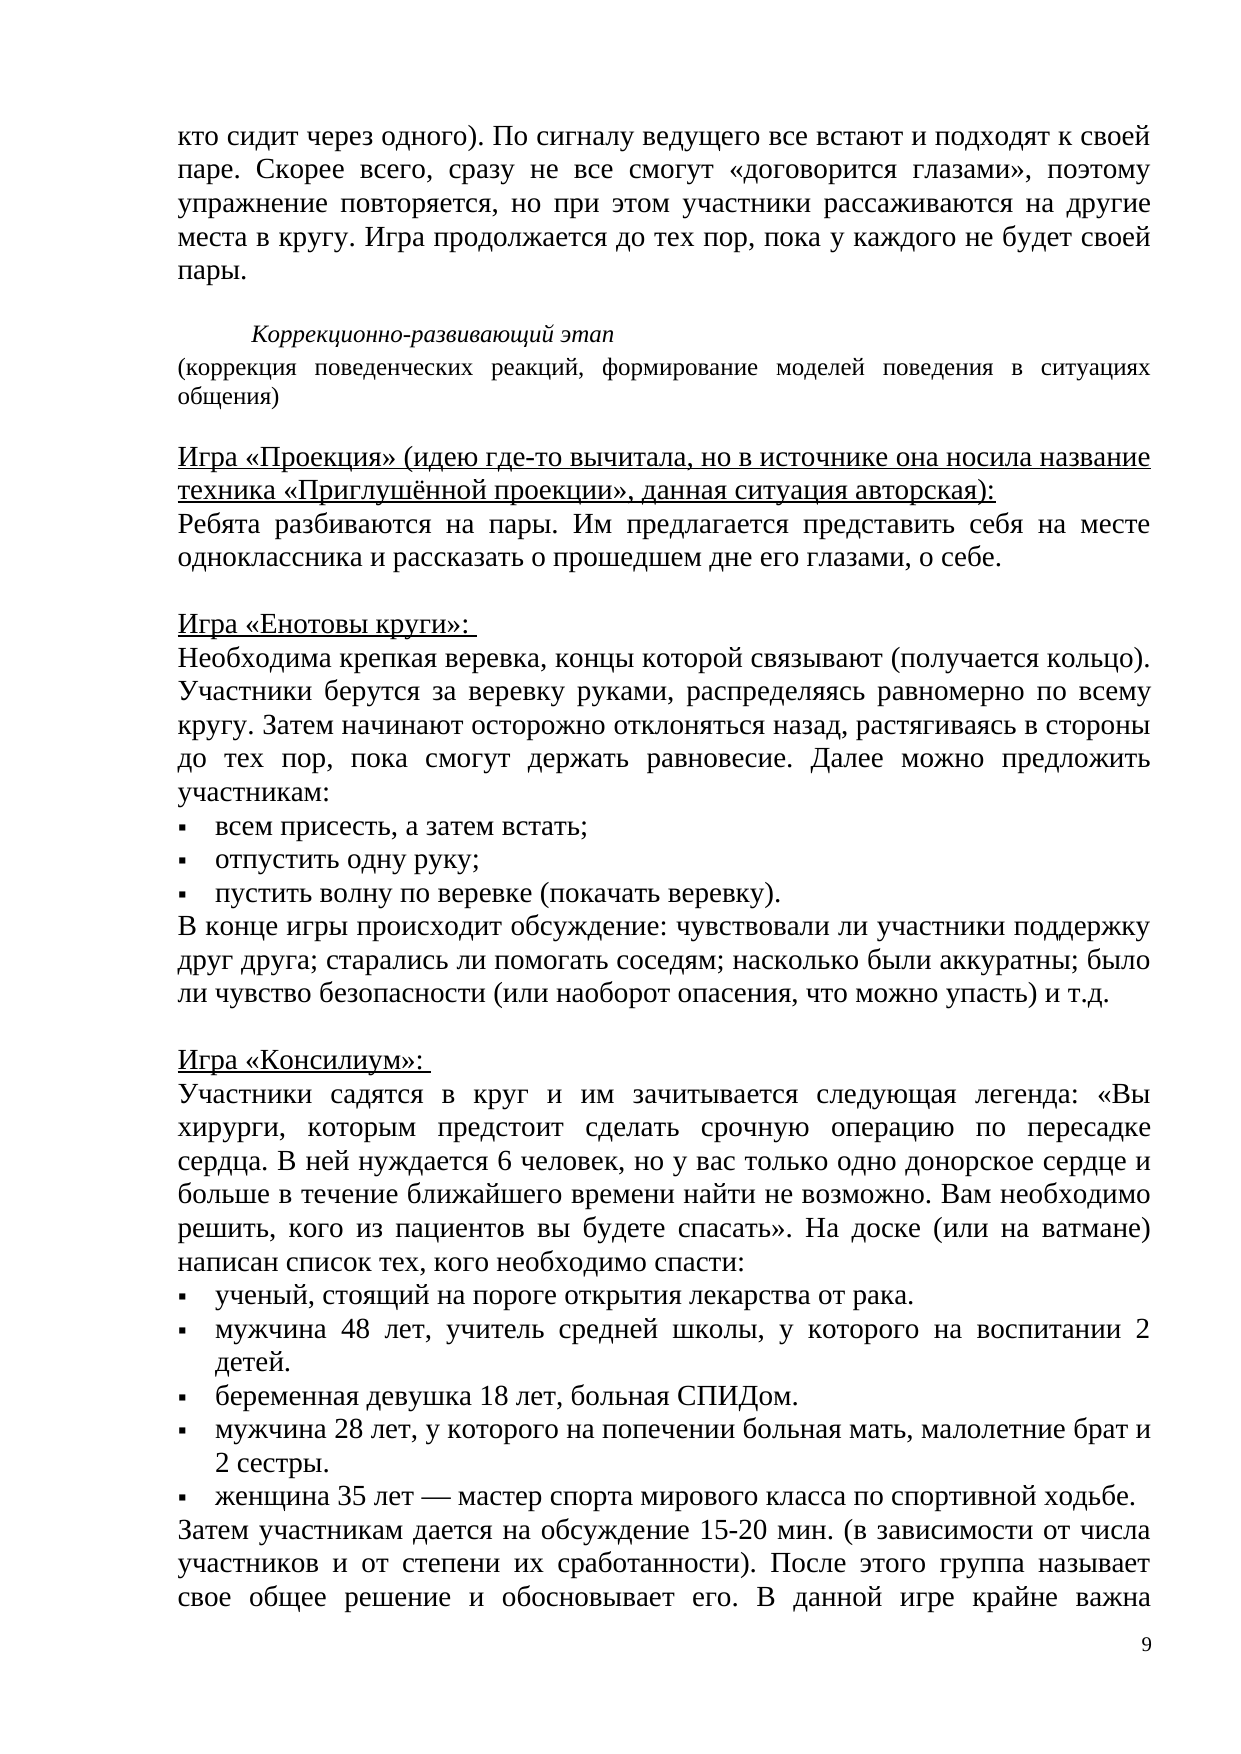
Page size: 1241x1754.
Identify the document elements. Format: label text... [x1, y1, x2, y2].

list женщина 35 лет — мастер спорта мирового класса по спортивной ходьбе. [177, 1478, 1152, 1512]
list беременная девушка 18 лет, больная СПИДом. [177, 1378, 1152, 1411]
text В конце игры происходит обсуждение: чувствовали ли участники поддержку друг друга; старались ли помогать соседям; насколько были аккуратны; было ли чувство безопасности (или наоборот опасения, что можно упасть) и т.д. [177, 908, 1152, 1009]
list отпустить одну руку; [177, 841, 1152, 875]
text Игра «Проекция» (идею где-то вычитала, но в источнике она носила название техника «Приглушённой проекции», данная ситуация авторская): [177, 439, 1152, 506]
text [177, 1512, 1152, 1613]
text Игра «Консилиум»: [177, 1009, 1152, 1076]
list всем присесть, а затем встать; [177, 808, 1152, 841]
text Игра «Енотовы круги»: [177, 606, 1152, 640]
list мужчина 48 лет, учитель средней школы, у которого на воспитании 2 детей. [177, 1311, 1152, 1378]
text Участники садятся в круг и им зачитывается следующая легенда: «Вы хирурги, которым предстоит сделать срочную операцию по пересадке сердца. В ней нуждается 6 человек, но у вас только одно донорское сердце и больше в течение ближайшего времени найти не возможно. Вам необходимо решить, кого из пациентов вы будете спасать». На доске (или на ватмане) написан список тех, кого необходимо спасти: [177, 1076, 1152, 1277]
list пустить волну по веревке (покачать веревку). [177, 875, 1152, 908]
list ученый, стоящий на пороге открытия лекарства от рака. [177, 1277, 1152, 1311]
text (коррекция поведенческих реакций, формирование моделей поведения в ситуациях общения) [177, 352, 1152, 410]
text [177, 118, 1152, 286]
text Необходима крепкая веревка, концы которой связывают (получается кольцо). Участники берутся за веревку руками, распределяясь равномерно по всему кругу. Затем начинают осторожно отклоняться назад, растягиваясь в стороны до тех пор, пока смогут держать равновесие. Далее можно предложить участникам: [177, 640, 1152, 808]
text Ребята разбиваются на пары. Им предлагается представить себя на месте одноклассника и рассказать о прошедшем дне его глазами, о себе. [177, 506, 1152, 573]
list мужчина 28 лет, у которого на попечении больная мать, малолетние брат и 2 сестры. [177, 1411, 1152, 1478]
text Коррекционно-развивающий этап [177, 319, 1152, 348]
